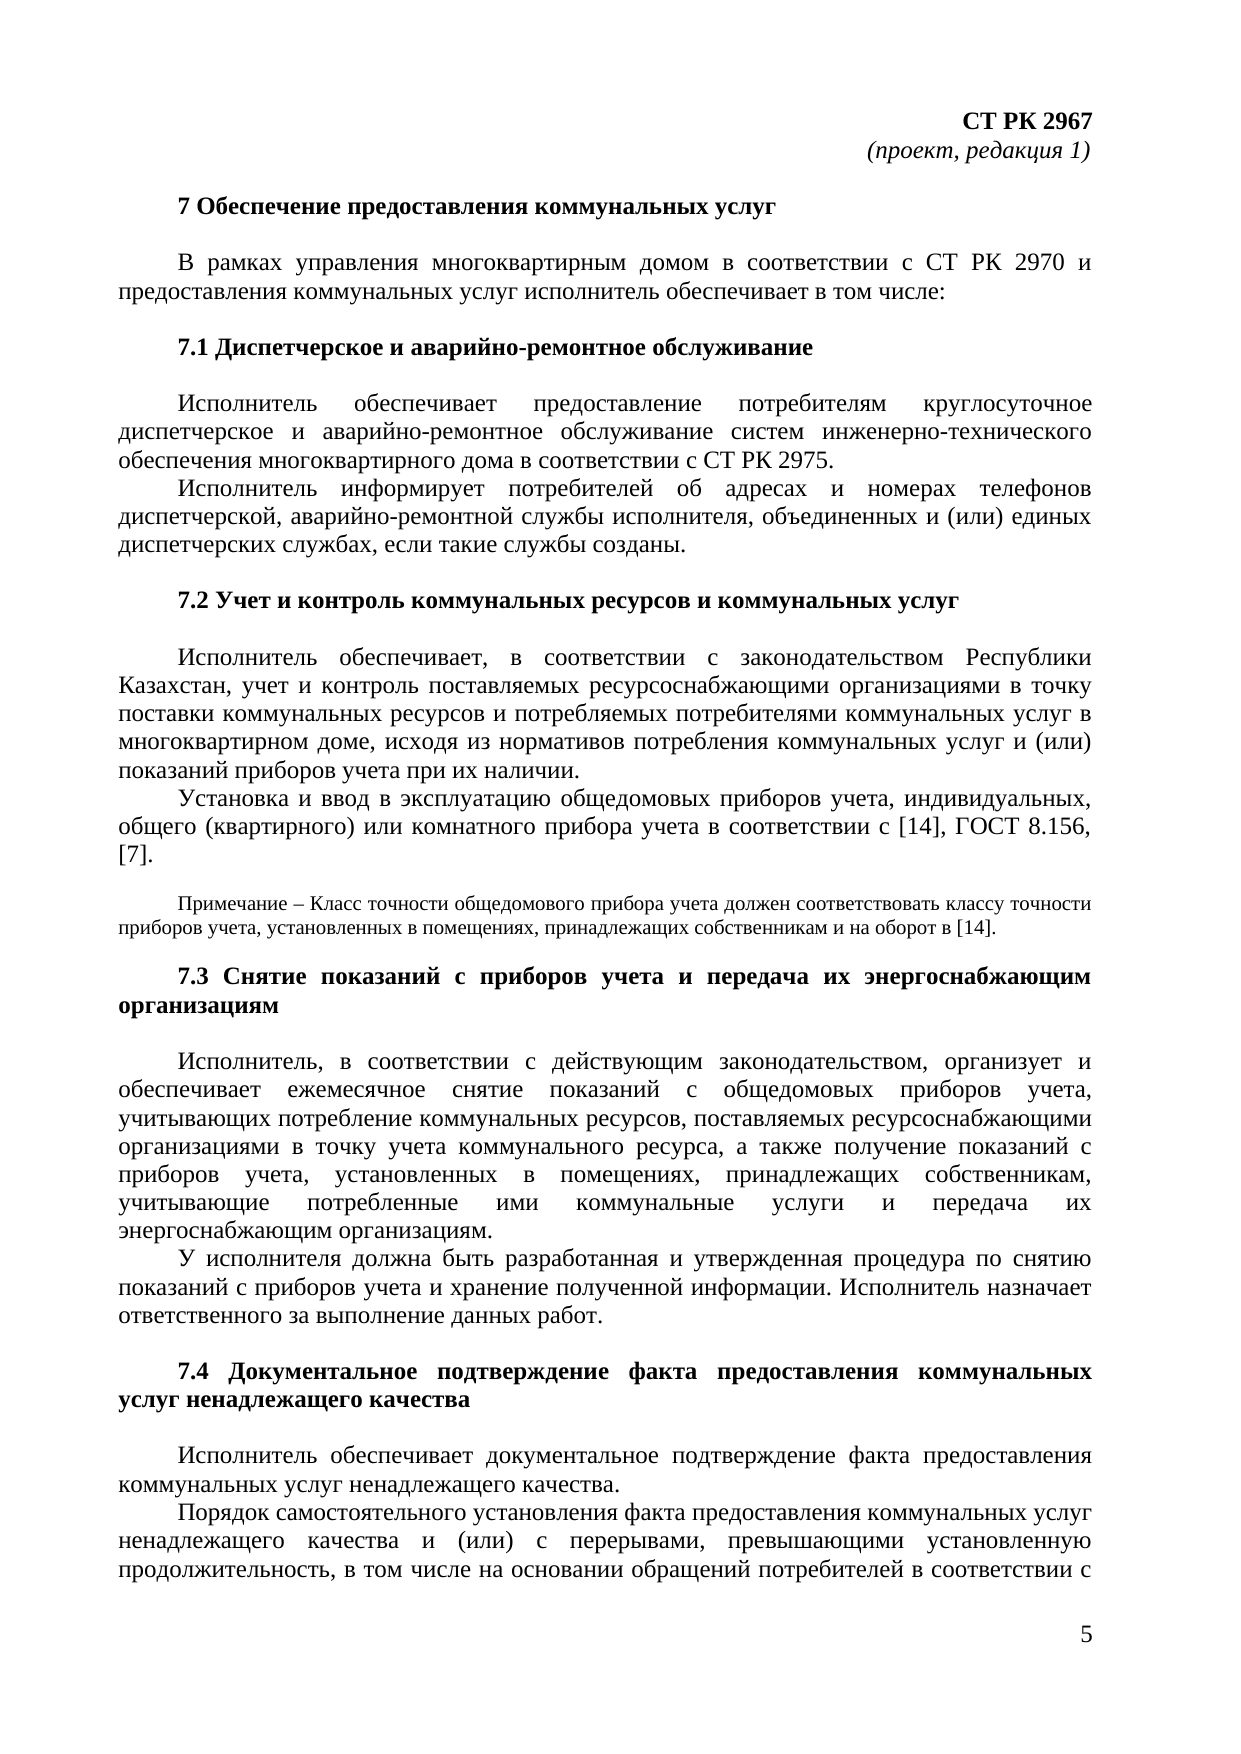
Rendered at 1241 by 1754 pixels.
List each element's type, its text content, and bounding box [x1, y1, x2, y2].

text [118, 1498, 1092, 1582]
text Исполнитель информирует потребителей об адресах и номерах телефонов диспетчерской, аварийно-ремонтной службы исполнителя, объединенных и (или) единых диспетчерских службах, если такие службы созданы. [118, 473, 1092, 558]
text 7 Обеспечение предоставления коммунальных услуг [118, 192, 1092, 220]
text Примечание – Класс точности общедомового прибора учета должен соответствовать классу точности приборов учета, установленных в помещениях, принадлежащих собственникам и на оборот в [14]. [118, 892, 1092, 939]
text В рамках управления многоквартирным домом в соответствии с СТ РК 2970 и предоставления коммунальных услуг исполнитель обеспечивает в том числе: [118, 248, 1092, 304]
text Исполнитель обеспечивает предоставление потребителям круглосуточное диспетчерское и аварийно-ремонтное обслуживание систем инженерно-технического обеспечения многоквартирного дома в соответствии с СТ РК 2975. [118, 389, 1092, 473]
text 7.2 Учет и контроль коммунальных ресурсов и коммунальных услуг [118, 586, 1092, 614]
text 7.1 Диспетчерское и аварийно-ремонтное обслуживание [118, 333, 1092, 361]
text Исполнитель обеспечивает, в соответствии с законодательством Республики Казахстан, учет и контроль поставляемых ресурсоснабжающими организациями в точку поставки коммунальных ресурсов и потребляемых потребителями коммунальных услуг в многоквартирном доме, исходя из нормативов потребления коммунальных услуг и (или) показаний приборов учета при их наличии. [118, 642, 1092, 783]
text Установка и ввод в эксплуатацию общедомовых приборов учета, индивидуальных, общего (квартирного) или комнатного прибора учета в соответствии с [14], ГОСТ 8.156, [7]. [118, 783, 1092, 868]
text Исполнитель обеспечивает документальное подтверждение факта предоставления коммунальных услуг ненадлежащего качества. [118, 1441, 1092, 1498]
text 7.3 Снятие показаний с приборов учета и передача их энергоснабжающим организациям [118, 962, 1092, 1019]
text У исполнителя должна быть разработанная и утвержденная процедура по снятию показаний с приборов учета и хранение полученной информации. Исполнитель назначает ответственного за выполнение данных работ. [118, 1244, 1092, 1329]
text Исполнитель, в соответствии с действующим законодательством, организует и обеспечивает ежемесячное снятие показаний с общедомовых приборов учета, учитывающих потребление коммунальных ресурсов, поставляемых ресурсоснабжающими организациями в точку учета коммунального ресурса, а также получение показаний с приборов учета, установленных в помещениях, принадлежащих собственникам, учитывающие потребленные ими коммунальные услуги и передача их энергоснабжающим организациям. [118, 1047, 1092, 1244]
text 7.4 Документальное подтверждение факта предоставления коммунальных услуг ненадлежащего качества [118, 1357, 1092, 1413]
